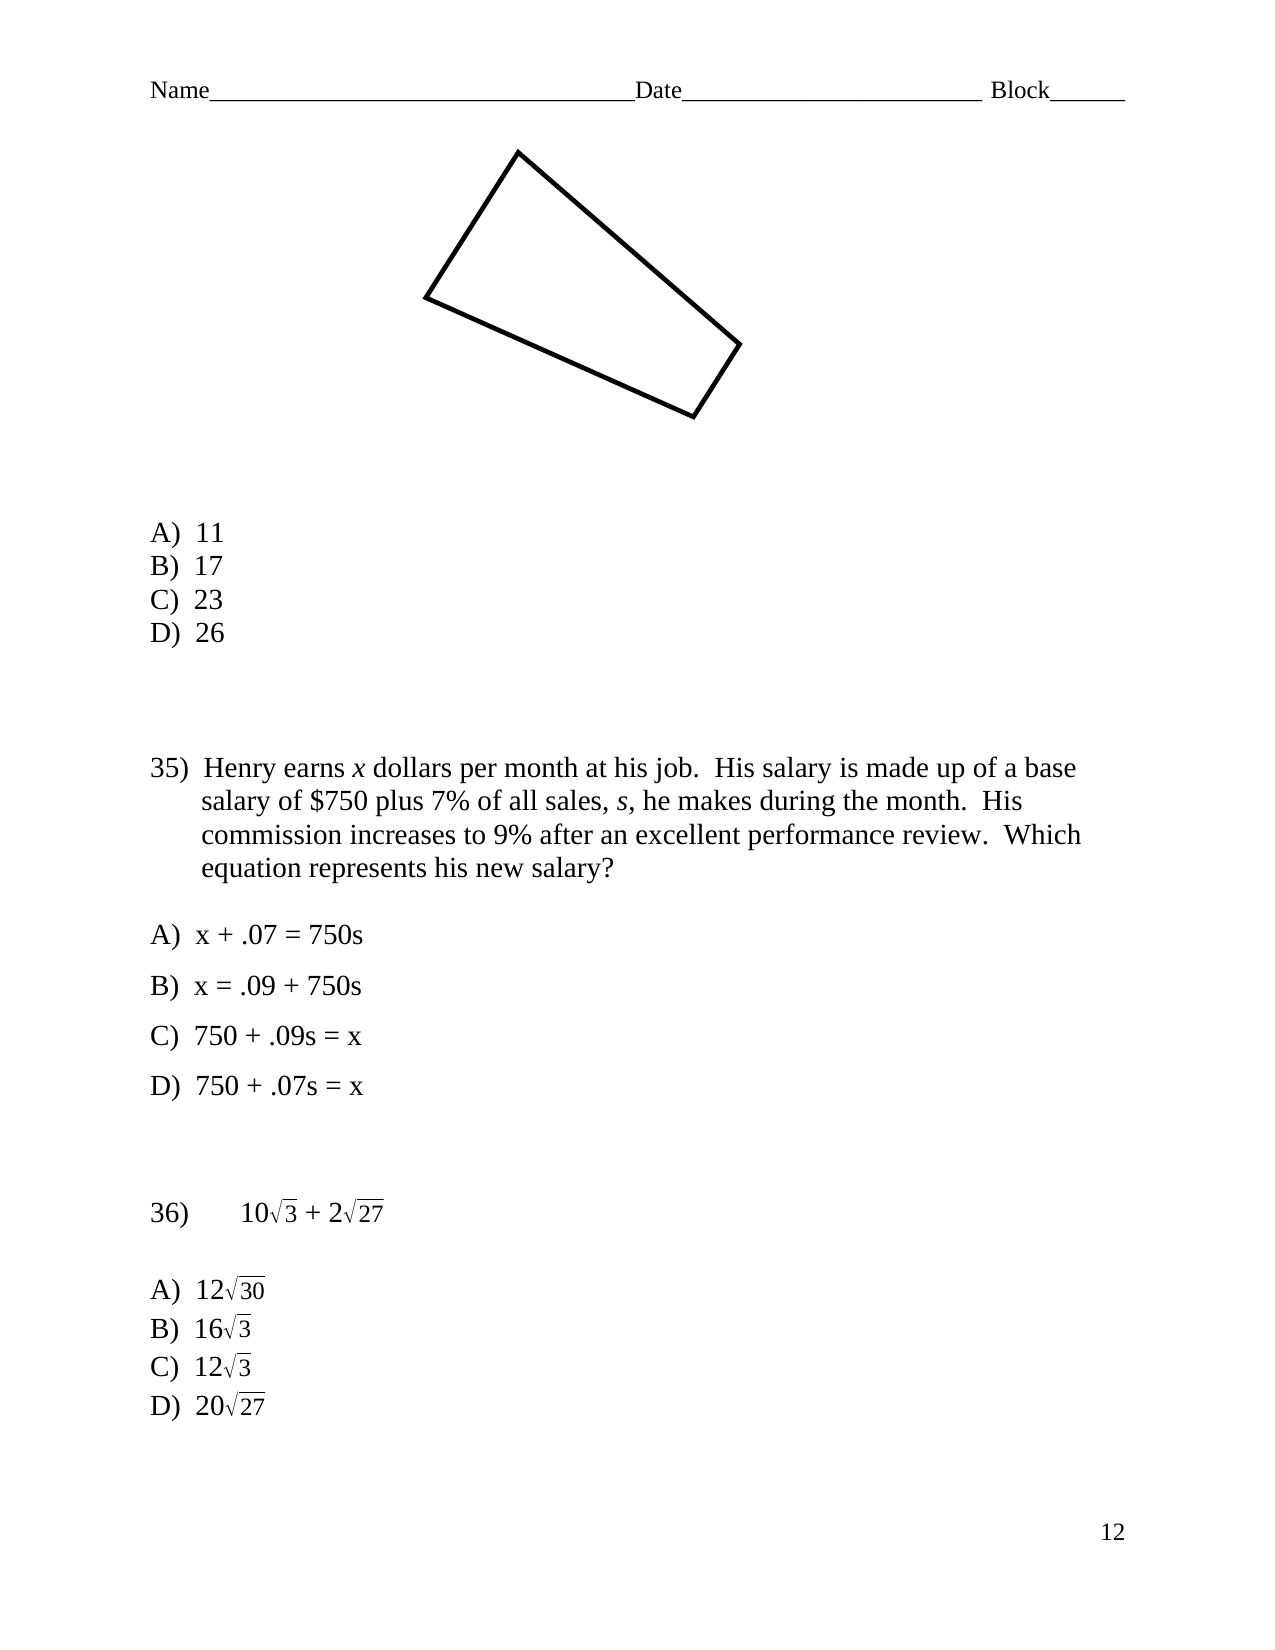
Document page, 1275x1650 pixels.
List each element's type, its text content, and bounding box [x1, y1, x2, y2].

text A) 11 [150, 515, 1125, 548]
text 36) 10 + 2 [150, 1195, 1125, 1229]
text A) x + .07 = 750s [150, 917, 1125, 951]
text B) x = .09 + 750s [150, 968, 1125, 1001]
text commission increases to 9% after an excellent performance review. Which [150, 817, 1125, 850]
text A) 12 [150, 1272, 1125, 1306]
text B) 16 [150, 1311, 1125, 1344]
text D) 20 [150, 1388, 1125, 1422]
text 35) Henry earns x dollars per month at his job. His salary is made up of a base [150, 750, 1125, 783]
text C) 750 + .09s = x [150, 1018, 1125, 1052]
text B) 17 [150, 548, 1125, 582]
text equation represents his new salary? [150, 850, 1125, 884]
text C) 12 [150, 1349, 1125, 1383]
text D) 26 [150, 616, 1125, 649]
text salary of $750 plus 7% of all sales, s, he makes during the month. His [150, 783, 1125, 817]
text D) 750 + .07s = x [150, 1068, 1125, 1102]
text C) 23 [150, 582, 1125, 616]
